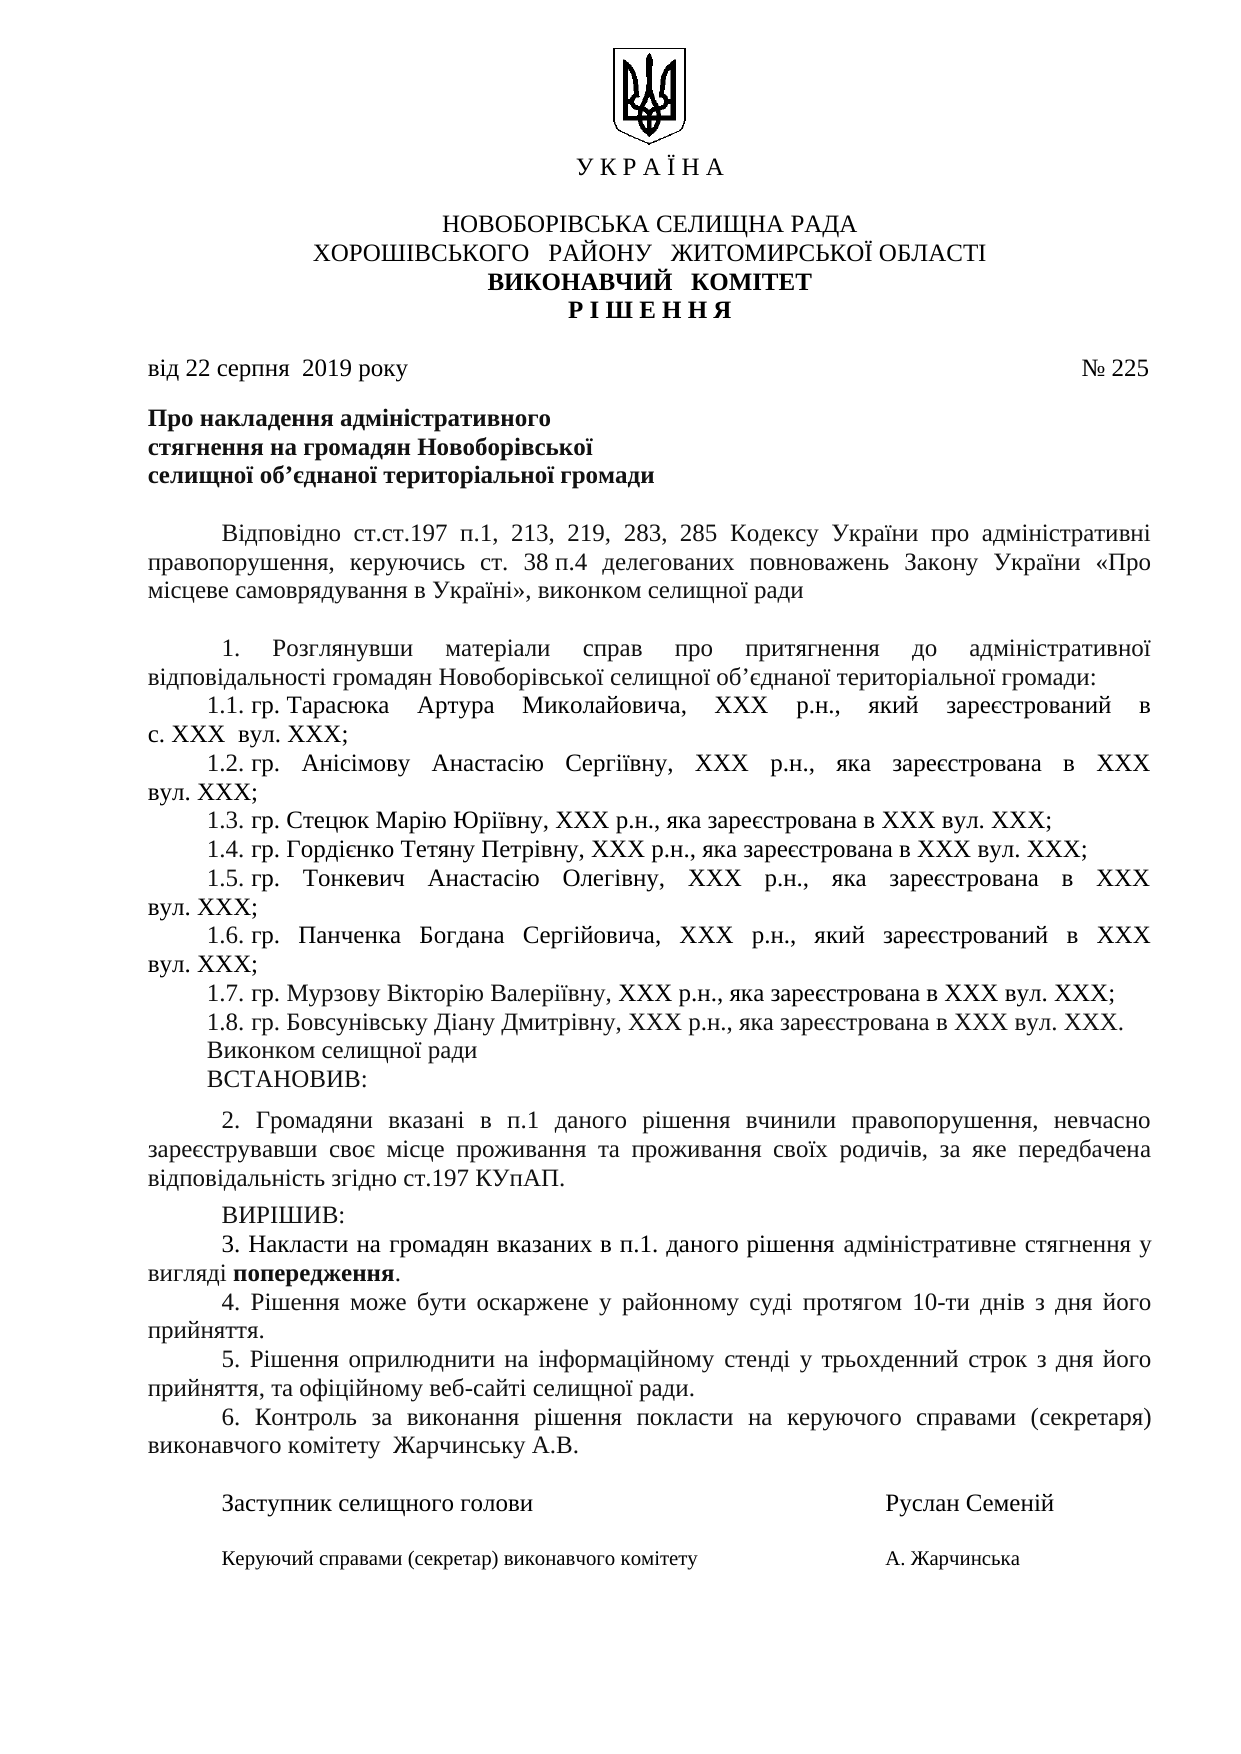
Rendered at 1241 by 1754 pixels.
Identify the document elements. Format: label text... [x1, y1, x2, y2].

text ВИКОНАВЧИЙ КОМІТЕТ [148, 267, 1152, 295]
text Заступник селищного голови Руслан Семеній [148, 1488, 1152, 1517]
text Керуючий справами (секретар) виконавчого комітету А. Жарчинська [148, 1546, 1152, 1570]
text стягнення на громадян Новоборівської [148, 432, 1152, 461]
list гр. Бовсунівську Діану Дмитрівну, ХХХ р.н., яка зареєстрована в ХХХ вул. ХХХ. [148, 1007, 1152, 1036]
list гр. Анісімову Анастасію Сергіївну, ХХХ р.н., яка зареєстрована в ХХХ вул. ХХХ; [148, 748, 1152, 806]
text селищної об’єднаної територіальної громади [148, 461, 1152, 489]
list гр. Панченка Богдана Сергійовича, ХХХ р.н., який зареєстрований в ХХХ вул. ХХХ; [148, 921, 1152, 978]
text ХОРОШІВСЬКОГО РАЙОНУ ЖИТОМИРСЬКОЇ ОБЛАСТІ [148, 238, 1152, 267]
text 3. Накласти на громадян вказаних в п.1. даного рішення адміністративне стягнення у вигляді попередження. [148, 1229, 1152, 1287]
list гр. Тарасюка Артура Миколайовича, ХХХ р.н., який зареєстрований в с. ХХХ вул. ХХХ; [148, 691, 1152, 748]
text 2. Громадяни вказані в п.1 даного рішення вчинили правопорушення, невчасно зареєструвавши своє місце проживання та проживання своїх родичів, за яке передбачена відповідальність згідно ст.197 КУпАП. [148, 1105, 1152, 1191]
text 6. Контроль за виконання рішення покласти на керуючого справами (секретаря) виконавчого комітету Жарчинську А.В. [148, 1402, 1152, 1459]
text ВИРІШИВ: [148, 1191, 1152, 1229]
text Виконком селищної ради [207, 1036, 1152, 1064]
text 5. Рішення оприлюднити на інформаційному стенді у трьохденний строк з дня його прийняття, та офіційному веб-сайті селищної ради. [148, 1344, 1152, 1402]
text від 22 серпня 2019 року № 225 [148, 353, 1152, 382]
text Відповідно ст.ст.197 п.1, 213, 219, 283, 285 Кодексу України про адміністративні правопорушення, керуючись ст. 38 п.4 делегованих повноважень Закону України «Про місцеве самоврядування в Україні», виконком селищної ради [148, 518, 1152, 604]
text У К Р А Ї Н А [148, 152, 1152, 180]
text Р І Ш Е Н Н Я [148, 295, 1152, 324]
text Про накладення адміністративного [148, 403, 1152, 432]
text 4. Рішення може бути оскаржене у районному суді протягом 10-ти днів з дня його прийняття. [148, 1287, 1152, 1344]
list гр. Тонкевич Анастасію Олегівну, ХХХ р.н., яка зареєстрована в ХХХ вул. ХХХ; [148, 863, 1152, 921]
list гр. Гордієнко Тетяну Петрівну, ХХХ р.н., яка зареєстрована в ХХХ вул. ХХХ; [148, 834, 1152, 863]
text НОВОБОРІВСЬКА СЕЛИЩНА РАДА [148, 209, 1152, 238]
text ВСТАНОВИВ: [148, 1064, 1152, 1093]
list гр. Стецюк Марію Юріївну, ХХХ р.н., яка зареєстрована в ХХХ вул. ХХХ; [148, 806, 1152, 834]
picture [606, 44, 693, 152]
text 1. Розглянувши матеріали справ про притягнення до адміністративної відповідальності громадян Новоборівської селищної об’єднаної територіальної громади: [148, 633, 1152, 691]
list гр. Мурзову Вікторію Валеріївну, ХХХ р.н., яка зареєстрована в ХХХ вул. ХХХ; [148, 978, 1152, 1007]
